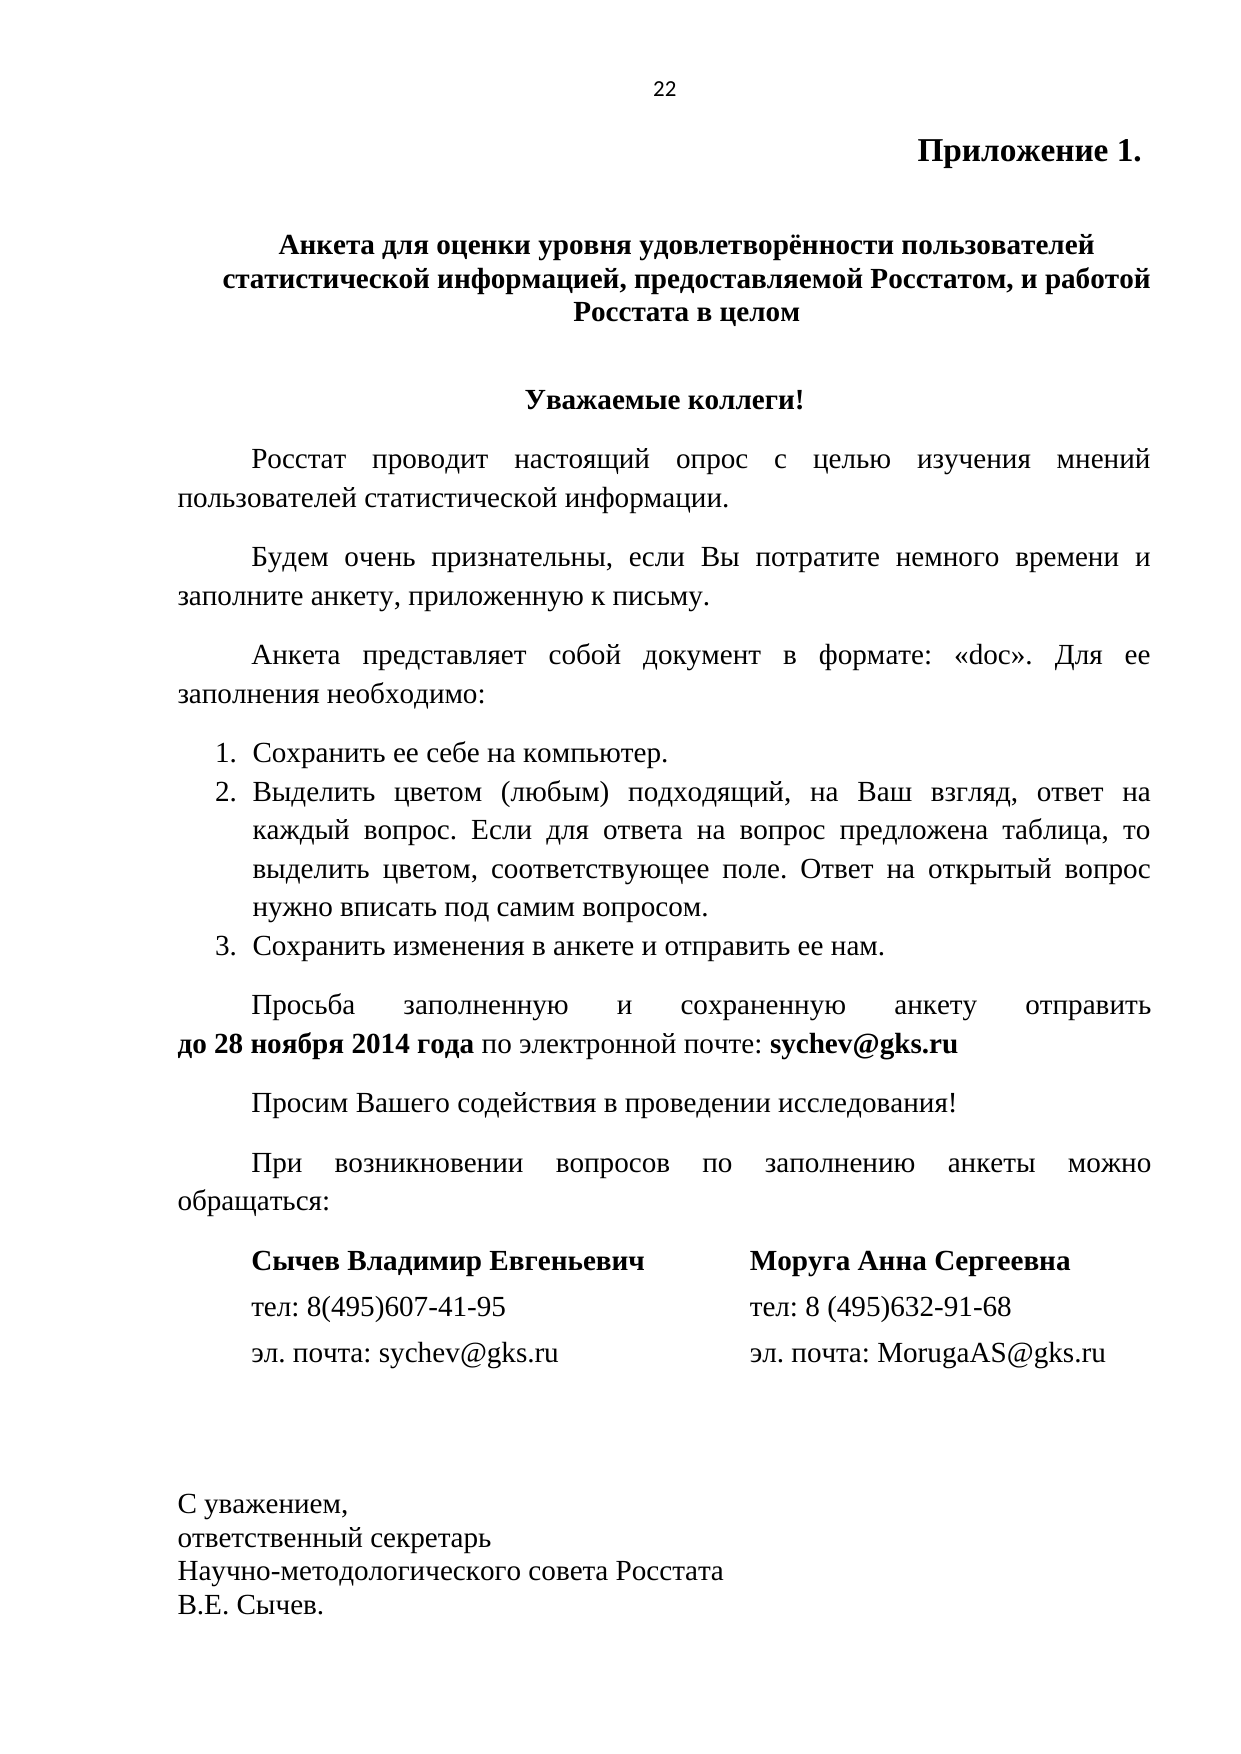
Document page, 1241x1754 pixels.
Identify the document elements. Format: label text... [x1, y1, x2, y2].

text Приложение 1. [177, 130, 1142, 168]
text Просим Вашего содействия в проведении исследования! [177, 1085, 1152, 1119]
text Анкета представляет собой документ в формате: «doc». Для ее заполнения необходимо: [177, 637, 1152, 709]
text ответственный секретарь [177, 1520, 1152, 1553]
text Просьба заполненную и сохраненную анкету отправить до 28 ноября 2014 года по электронной почте: sychev@gks.ru [177, 987, 1152, 1059]
text Будем очень признательны, если Вы потратите немного времени и заполните анкету, приложенную к письму. [177, 539, 1152, 612]
table_header Сычев Владимир Евгеньевич тел: 8(495)607-41-95 эл. почта: sychev@gks.ru [166, 1243, 664, 1427]
text С уважением, [177, 1486, 1152, 1520]
text При возникновении вопросов по заполнению анкеты можно обращаться: [177, 1145, 1152, 1217]
list Выделить цветом (любым) подходящий, на Ваш взгляд, ответ на каждый вопрос. Если для ответа на вопрос предложена таблица, то выделить цветом, соответствующее поле. Ответ на открытый вопрос нужно вписать под самим вопросом. [215, 774, 1152, 923]
text Научно-методологического совета Росстата [177, 1553, 1152, 1587]
text Росстат проводит настоящий опрос с целью изучения мнений пользователей статистической информации. [177, 442, 1152, 514]
list Сохранить изменения в анкете и отправить ее нам. [215, 928, 1152, 962]
list Сохранить ее себе на компьютер. [215, 735, 1152, 769]
table_header Моруга Анна Сергеевна тел: 8 (495)632-91-68 эл. почта: MorugaAS@gks.ru [664, 1243, 1163, 1427]
list Анкета для оценки уровня удовлетворённости пользователей статистической информацией, предоставляемой Росстатом, и работой Росстата в целом [222, 227, 1152, 328]
text В.Е. Сычев. [177, 1587, 1152, 1620]
text Уважаемые коллеги! [177, 382, 1152, 416]
